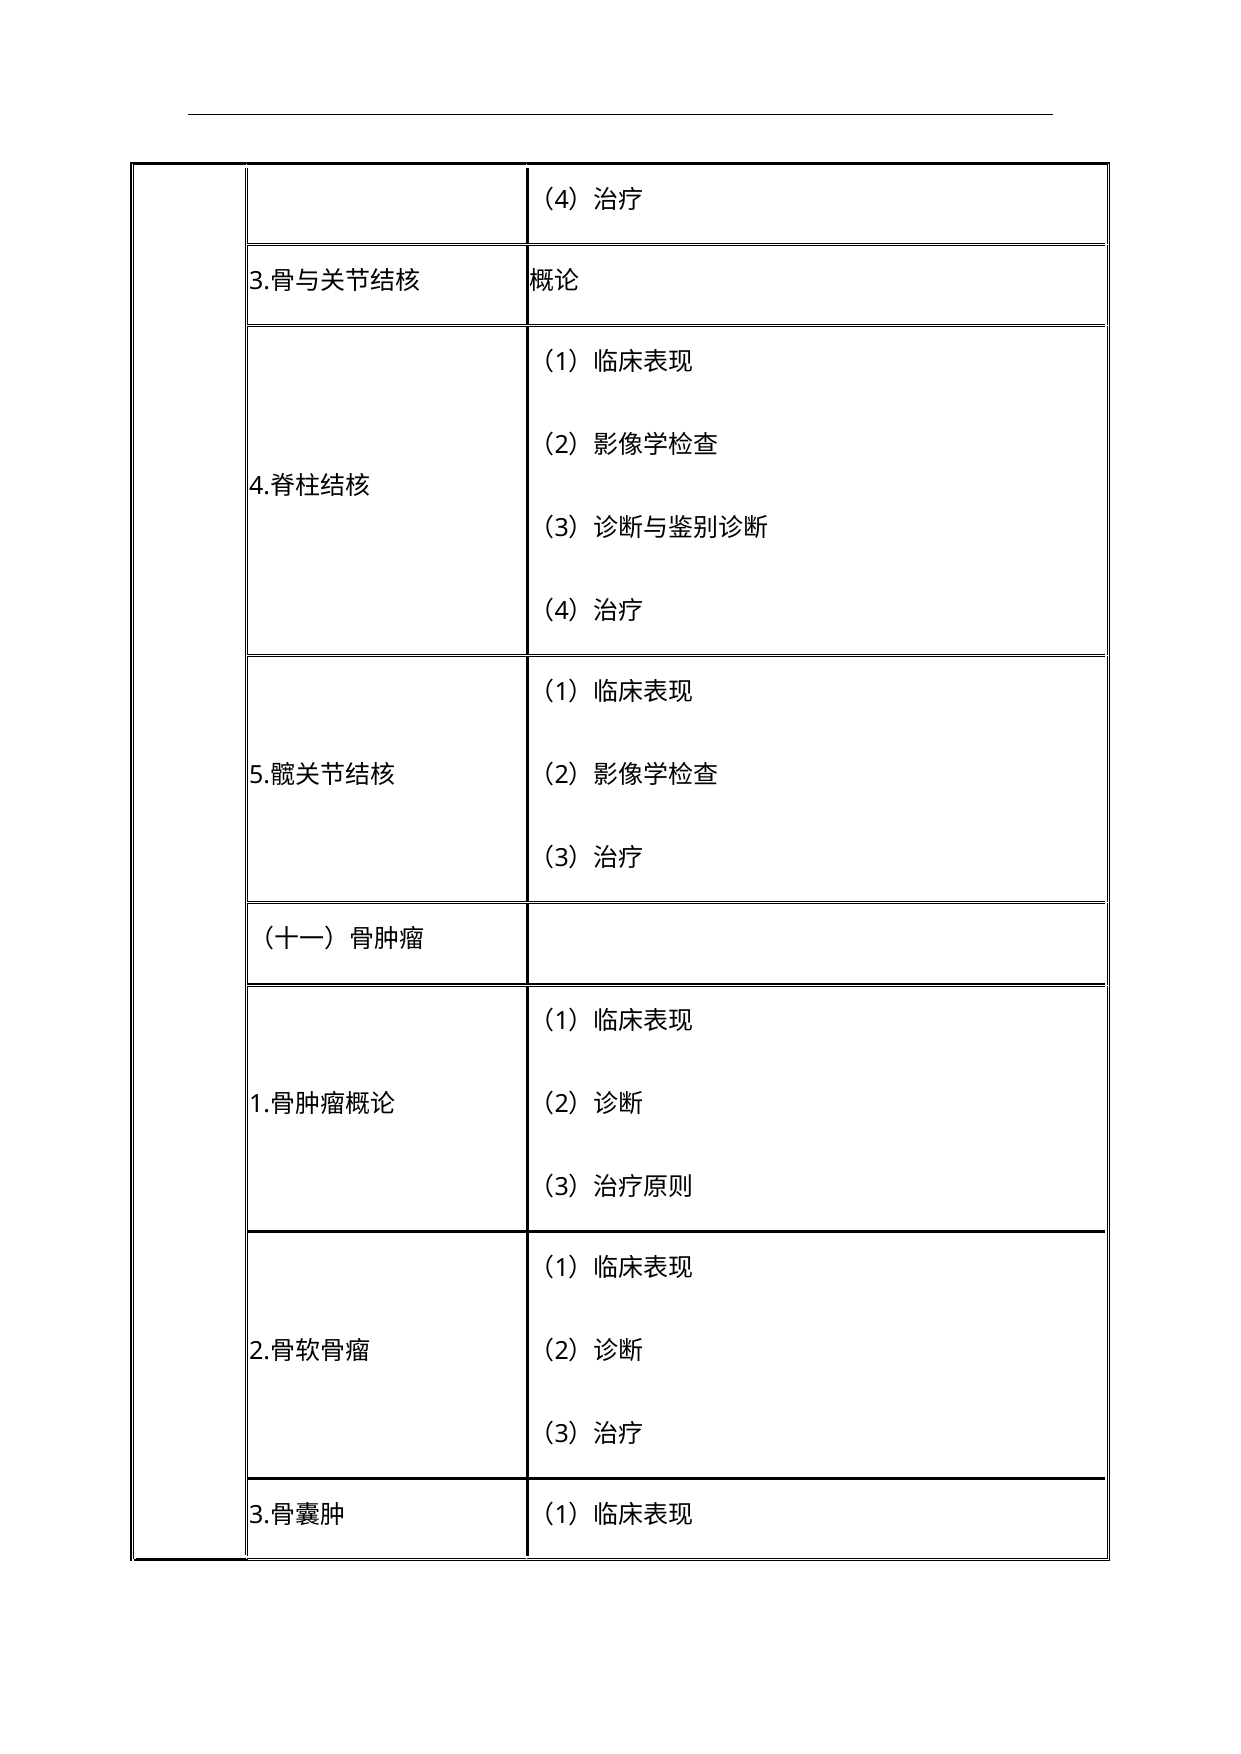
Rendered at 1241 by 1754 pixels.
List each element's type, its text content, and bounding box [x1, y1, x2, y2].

table_cell （1）临床表现 （2）诊断 （3）治疗原则 [529, 983, 1107, 1230]
table_cell （1）临床表现 （2）影像学检查 （3）治疗 [529, 654, 1107, 901]
table_cell （1）临床表现 （2）诊断 （3）治疗 [527, 1477, 1107, 1558]
table_cell （十一）骨肿瘤 [248, 904, 526, 983]
table_cell 5.髋关节结核 [248, 657, 526, 901]
table_cell 4.脊柱结核 [248, 327, 526, 653]
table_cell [527, 165, 1107, 243]
table_cell 2.化脓性关节炎 [247, 164, 527, 243]
table_cell [527, 901, 1108, 983]
table_cell 1.骨肿瘤概论 [248, 987, 526, 1230]
table_cell 2.骨软骨瘤 [248, 1233, 526, 1477]
table_cell 3.骨囊肿 [247, 1480, 527, 1558]
table_cell （1）临床表现 （2）影像学检查 （3）诊断与鉴别诊断 （4）治疗 [529, 324, 1107, 653]
table_cell 概论 [527, 243, 1108, 323]
table_cell （1）临床表现 （2）诊断 （3）治疗 [529, 1230, 1107, 1477]
table_cell 3.骨与关节结核 [248, 246, 526, 323]
